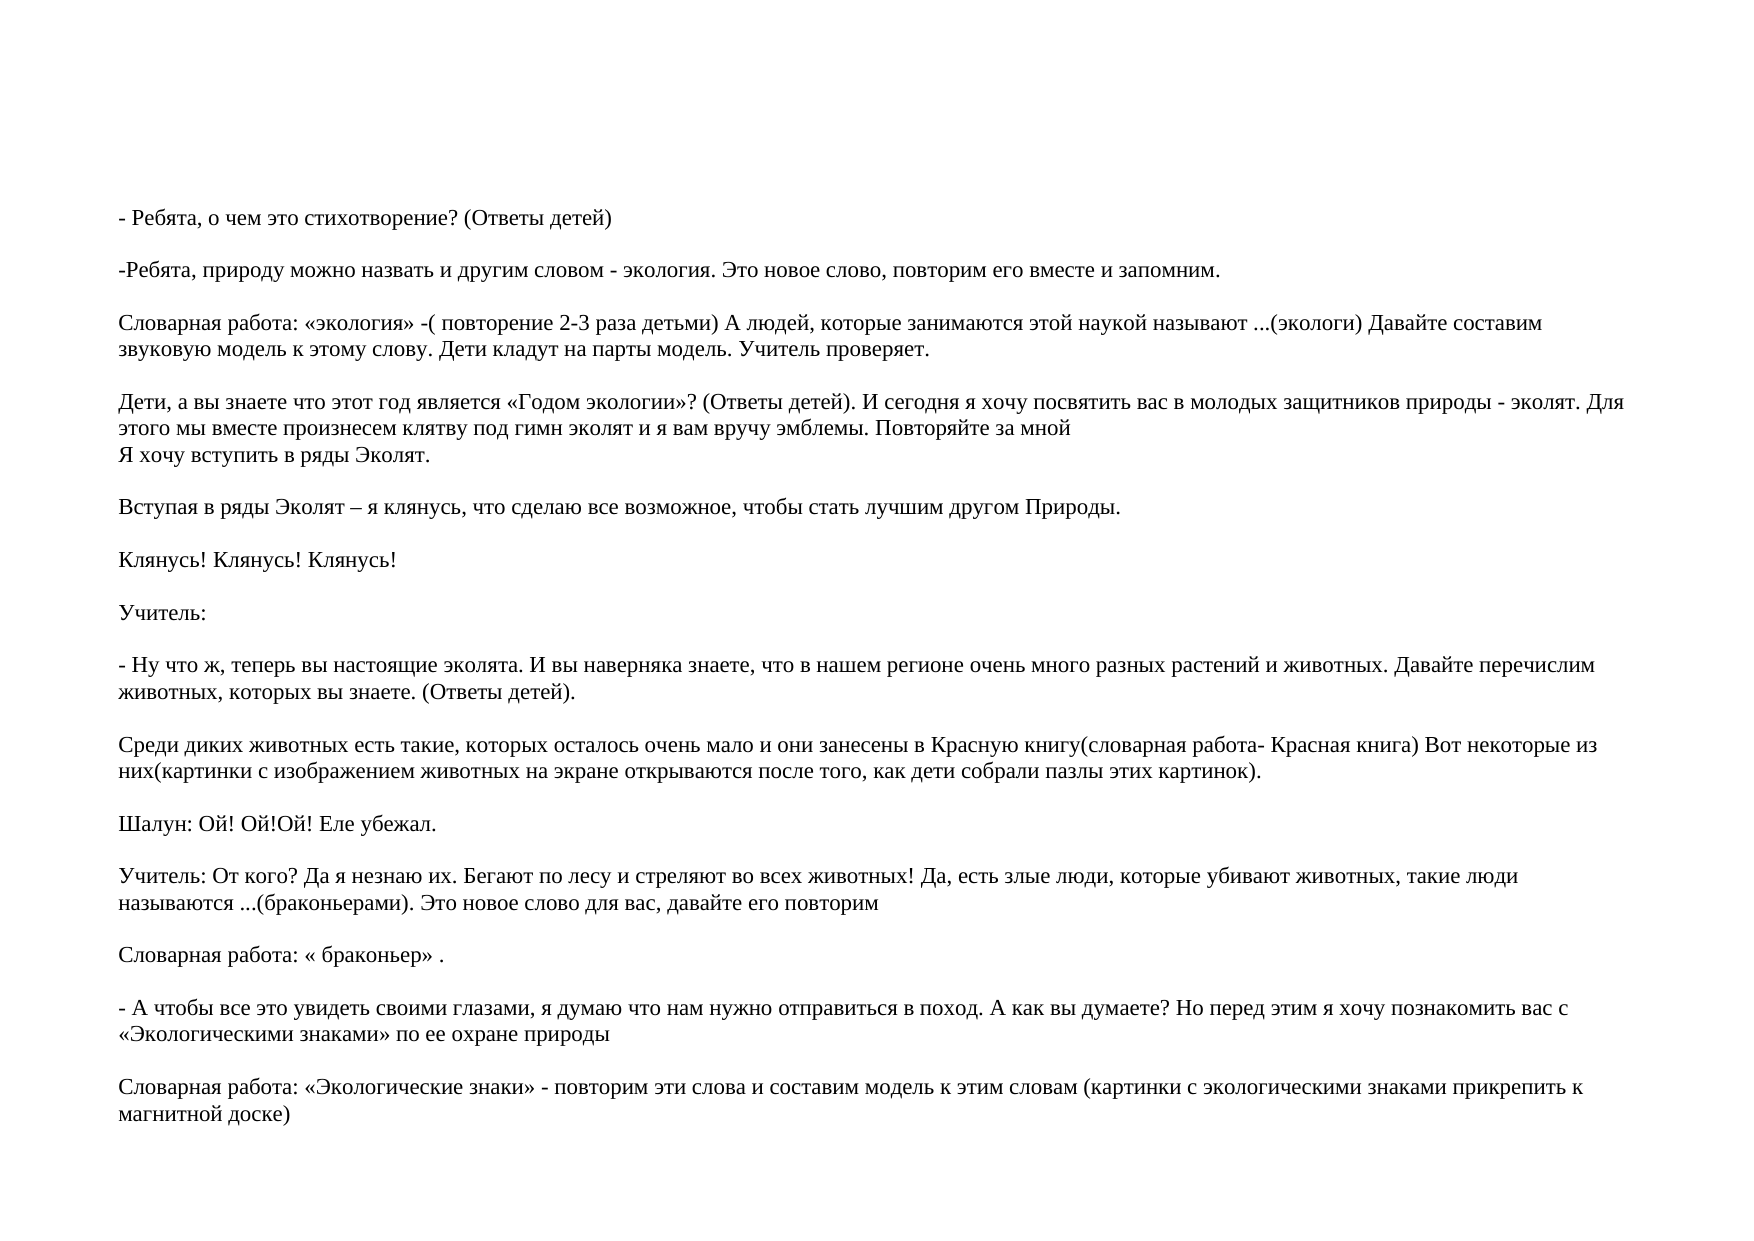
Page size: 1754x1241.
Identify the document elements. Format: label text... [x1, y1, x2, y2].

text Вступая в ряды Эколят – я клянусь, что сделаю все возможное, чтобы стать лучшим другом Природы. [118, 493, 1636, 520]
text Словарная работа: «экология» -( повторение 2-3 раза детьми) А людей, которые занимаются этой наукой называют ...(экологи) Давайте составим звуковую модель к этому слову. Дети кладут на парты модель. Учитель проверяет. [118, 309, 1636, 362]
text Я хочу вступить в ряды Эколят. [118, 441, 1636, 467]
text Среди диких животных есть такие, которых осталось очень мало и они занесены в Красную книгу(словарная работа- Красная книга) Вот некоторые из них(картинки с изображением животных на экране открываются после того, как дети собрали пазлы этих картинок). [118, 731, 1636, 783]
text Клянусь! Клянусь! Клянусь! [118, 546, 1636, 572]
text - Ребята, о чем это стихотворение? (Ответы детей) [118, 203, 1636, 230]
text Словарная работа: «Экологические знаки» - повторим эти слова и составим модель к этим словам (картинки с экологическими знаками прикрепить к магнитной доске) [118, 1073, 1636, 1126]
text Шалун: Ой! Ой!Ой! Еле убежал. [118, 810, 1636, 836]
text Словарная работа: « браконьер» . [118, 941, 1636, 968]
text Дети, а вы знаете что этот год является «Годом экологии»? (Ответы детей). И сегодня я хочу посвятить вас в молодых защитников природы - эколят. Для этого мы вместе произнесем клятву под гимн эколят и я вам вручу эмблемы. Повторяйте за мной [118, 388, 1636, 441]
text Учитель: От кого? Да я незнаю их. Бегают по лесу и стреляют во всех животных! Да, есть злые люди, которые убивают животных, такие люди называются ...(браконьерами). Это новое слово для вас, давайте его повторим [118, 862, 1636, 915]
text -Ребята, природу можно назвать и другим словом - экология. Это новое слово, повторим его вместе и запомним. [118, 256, 1636, 283]
text - Ну что ж, теперь вы настоящие эколята. И вы наверняка знаете, что в нашем регионе очень много разных растений и животных. Давайте перечислим животных, которых вы знаете. (Ответы детей). [118, 652, 1636, 704]
text Учитель: [118, 599, 1636, 625]
text - А чтобы все это увидеть своими глазами, я думаю что нам нужно отправиться в поход. А как вы думаете? Но перед этим я хочу познакомить вас с «Экологическими знаками» по ее охране природы [118, 994, 1636, 1047]
